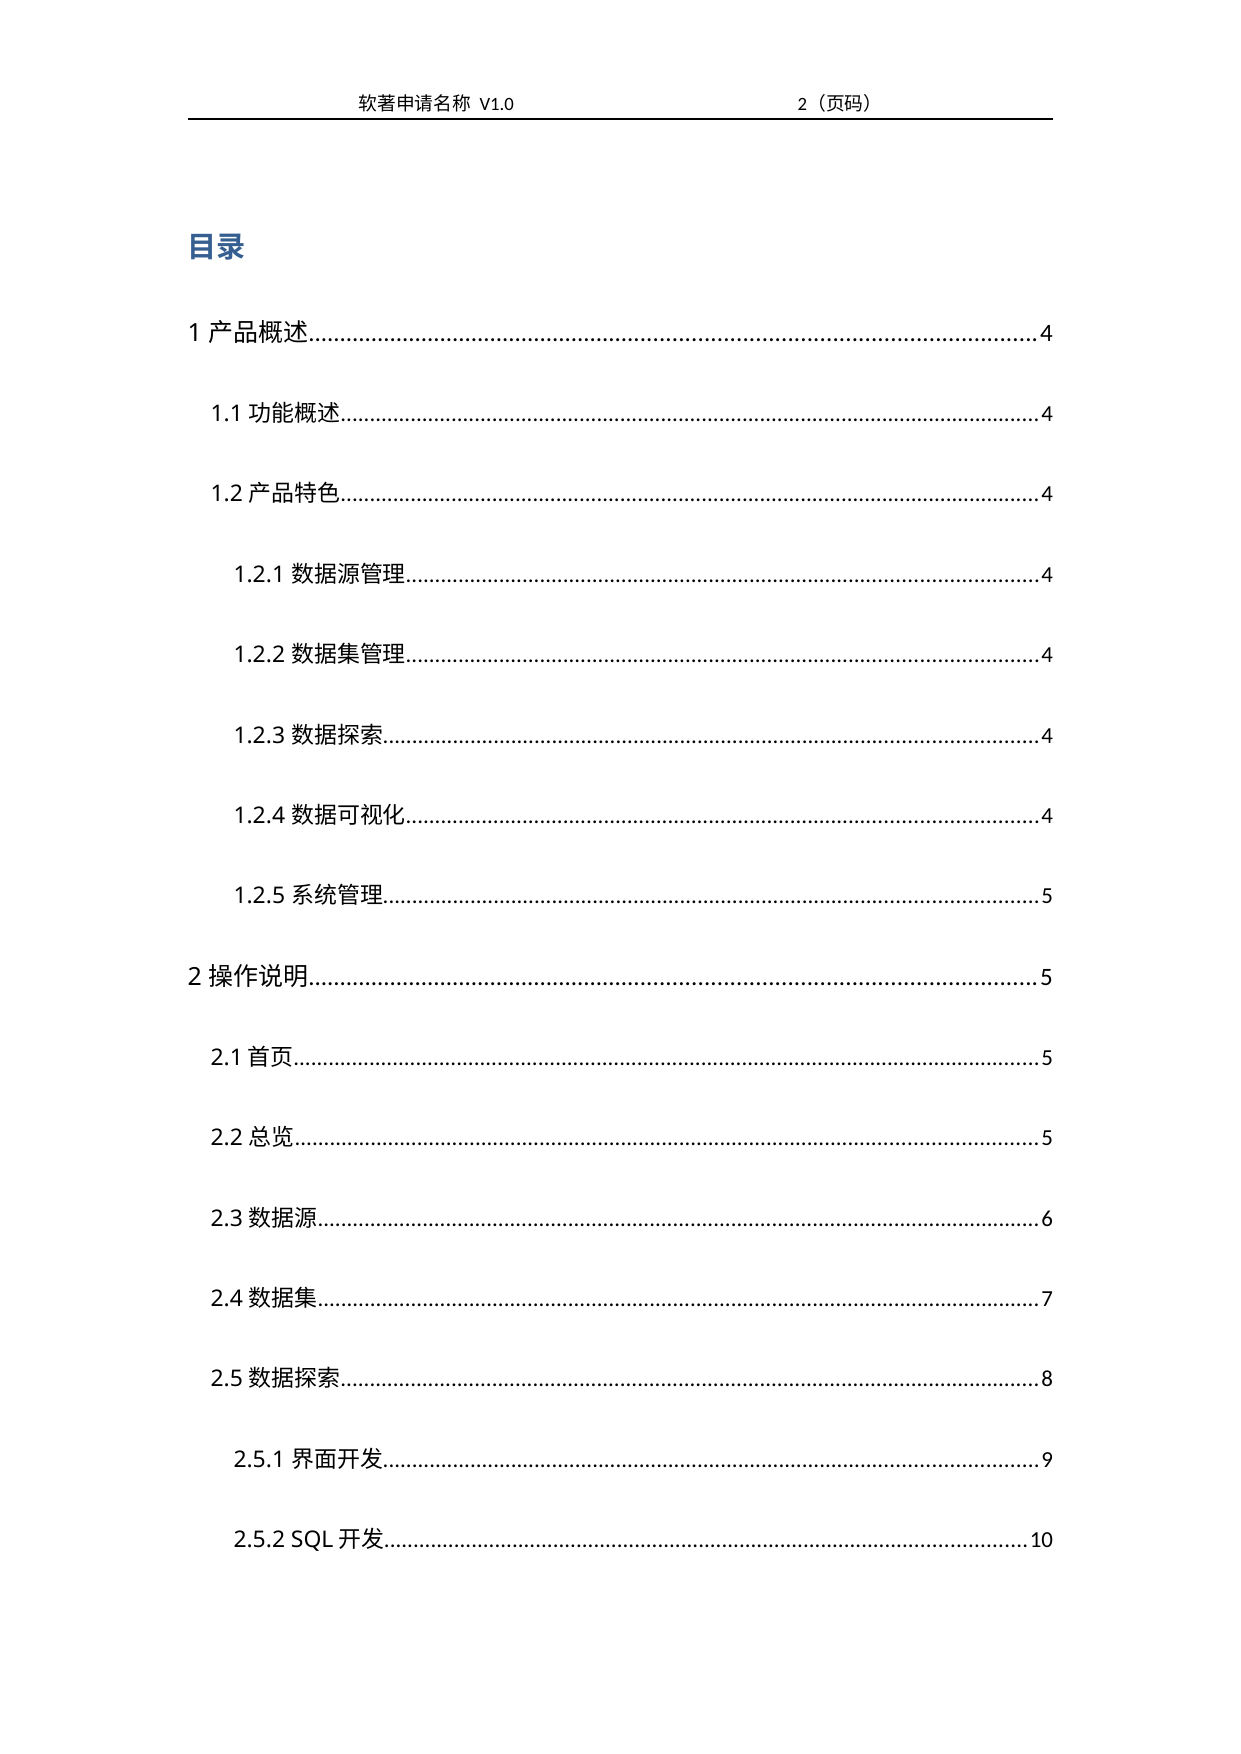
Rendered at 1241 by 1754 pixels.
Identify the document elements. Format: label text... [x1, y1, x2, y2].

text 2.1首页 5 [210, 1023, 1053, 1088]
text 1.2.2 数据集管理 4 [233, 620, 1053, 685]
text 1.2.5 系统管理 5 [233, 861, 1053, 926]
text 1.2 产品特色 4 [210, 459, 1053, 524]
text 1.2.3 数据探索 4 [233, 701, 1053, 766]
text 2.5 数据探索 8 [210, 1344, 1053, 1409]
text 1.2.4 数据可视化 4 [233, 781, 1053, 846]
text 2.3 数据源 6 [210, 1183, 1053, 1248]
text 2.5.2 SQL开发 10 [233, 1505, 1053, 1570]
text 2 操作说明 5 [187, 942, 1053, 1007]
text 目录 [187, 212, 1053, 277]
text 2.4 数据集 7 [210, 1264, 1053, 1329]
text 1.2.1 数据源管理 4 [233, 540, 1053, 605]
text 2.2 总览 5 [210, 1103, 1053, 1168]
text 1.1 功能概述 4 [210, 379, 1053, 444]
text 2.5.1 界面开发 9 [233, 1425, 1053, 1490]
text 1 产品概述 4 [187, 298, 1053, 363]
